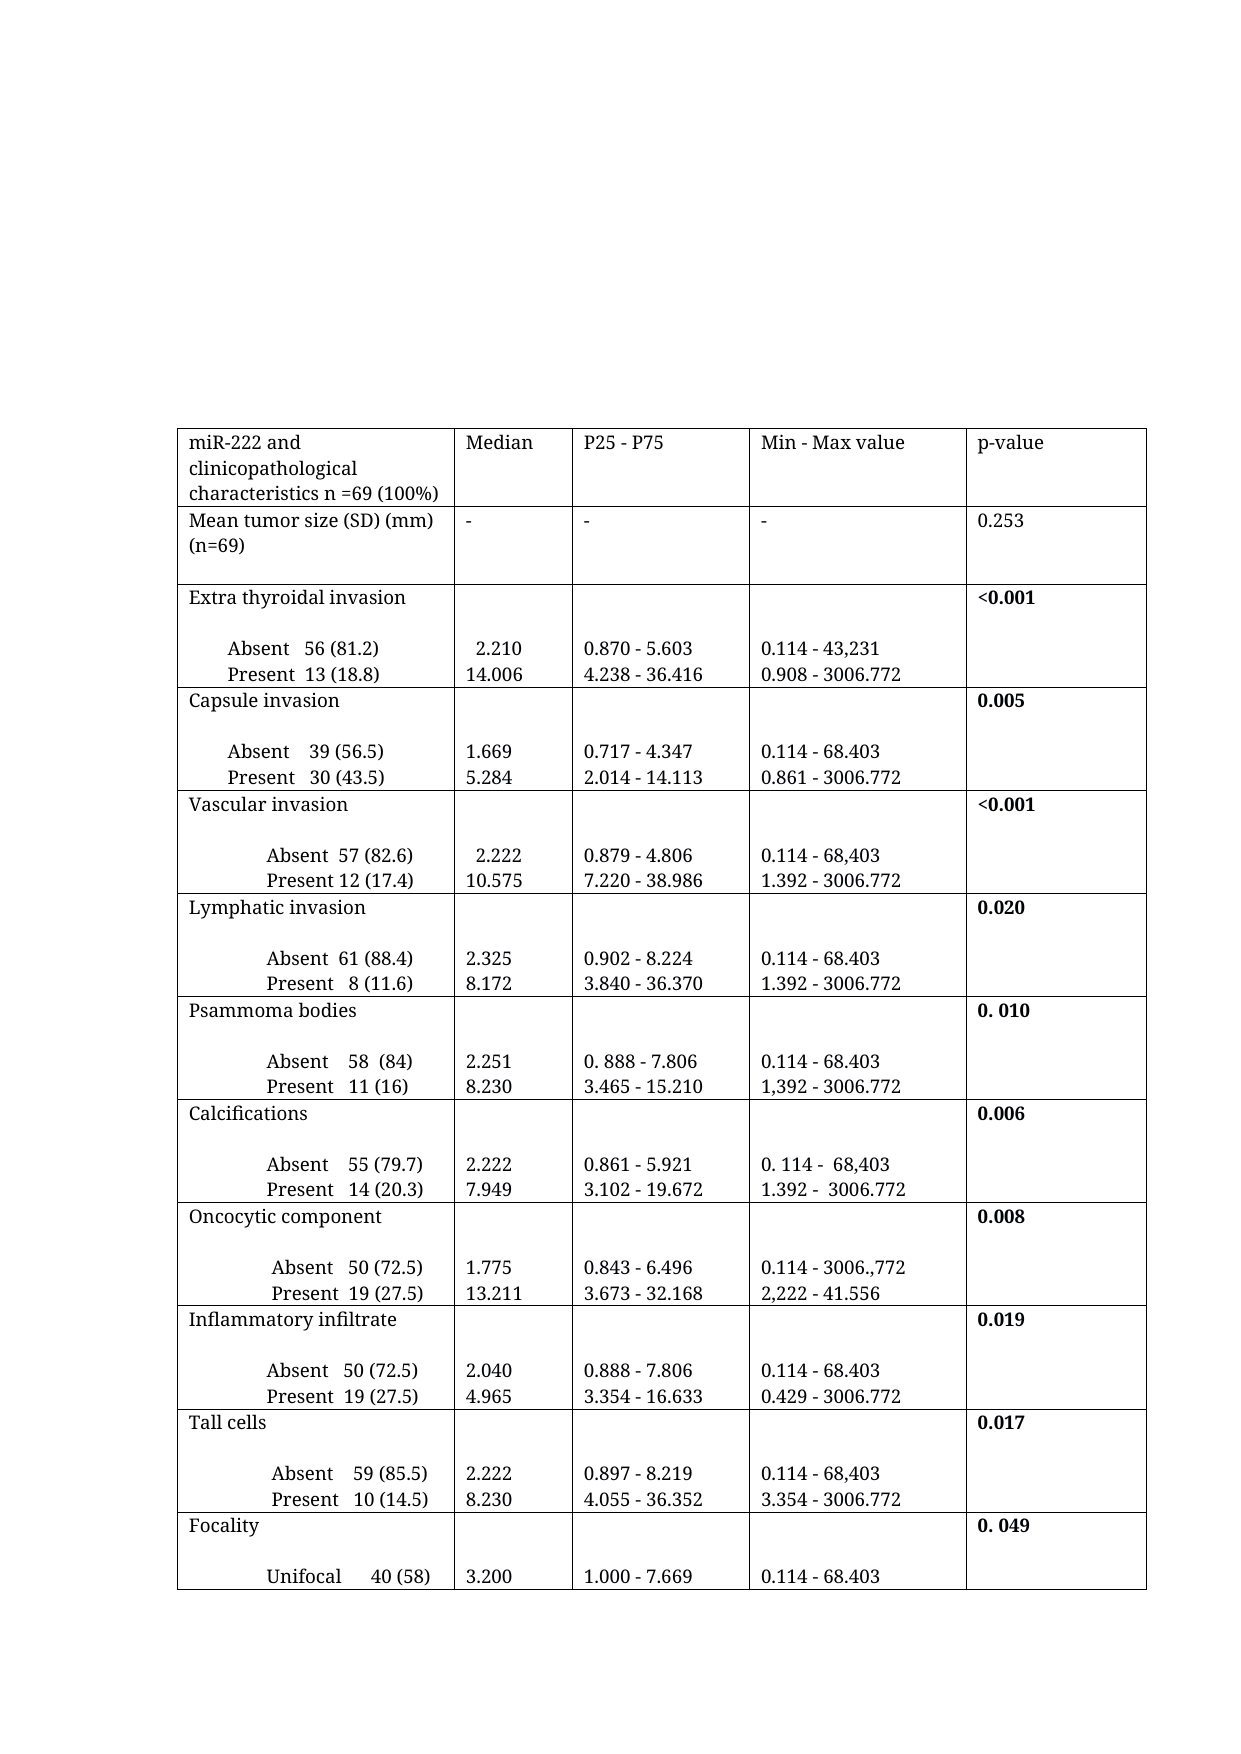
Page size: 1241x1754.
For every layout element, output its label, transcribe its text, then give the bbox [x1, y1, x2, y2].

table_cell Vascular invasion Absent 57 (82.6) Present 12 (17.4) [178, 791, 454, 893]
table_cell 2.040 4.965 [455, 1306, 572, 1408]
table_cell 0.114 - 68.403 1.392 - 3006.772 [750, 894, 966, 996]
table_cell 2.210 14.006 [455, 585, 572, 687]
table_cell 0.114 - 68.403 0.429 - 3006.772 [750, 1306, 966, 1408]
table_cell 0.005 [967, 688, 1146, 790]
table_cell 0.870 - 5.603 4.238 - 36.416 [573, 585, 749, 687]
table_header P25 - P75 [573, 429, 749, 506]
table_cell 0.843 - 6.496 3.673 - 32.168 [573, 1203, 749, 1305]
table_cell 0.114 - 3006.,772 2,222 - 41.556 [750, 1203, 966, 1305]
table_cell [750, 1513, 966, 1589]
table_cell Lymphatic invasion Absent 61 (88.4) Present 8 (11.6) [178, 894, 454, 996]
table_cell 0.861 - 5.921 3.102 - 19.672 [573, 1100, 749, 1202]
table_cell 0.114 - 68.403 1,392 - 3006.772 [750, 997, 966, 1099]
table_cell Inflammatory infiltrate Absent 50 (72.5) Present 19 (27.5) [178, 1306, 454, 1408]
table_cell Calcifications Absent 55 (79.7) Present 14 (20.3) [178, 1100, 454, 1202]
table_cell 0.253 [967, 507, 1146, 583]
table_cell 0.114 - 68,403 3.354 - 3006.772 [750, 1410, 966, 1512]
table_cell 0.897 - 8.219 4.055 - 36.352 [573, 1410, 749, 1512]
table_cell 0.888 - 7.806 3.354 - 16.633 [573, 1306, 749, 1408]
table_cell 0.006 [967, 1100, 1146, 1202]
table_cell 0.114 - 43,231 0.908 - 3006.772 [750, 585, 966, 687]
table_header Median [455, 429, 572, 506]
table_cell Capsule invasion Absent 39 (56.5) Present 30 (43.5) [178, 688, 454, 790]
table_cell - [455, 507, 572, 583]
table_cell 0.114 - 68,403 1.392 - 3006.772 [750, 791, 966, 893]
table_cell 0.017 [967, 1410, 1146, 1512]
table_cell 1.669 5.284 [455, 688, 572, 790]
table_cell 0.020 [967, 894, 1146, 996]
table_cell 0. 888 - 7.806 3.465 - 15.210 [573, 997, 749, 1099]
table_cell 0. 114 - 68,403 1.392 - 3006.772 [750, 1100, 966, 1202]
table_cell 0. 049 [967, 1513, 1146, 1589]
table_header miR-222 and clinicopathological characteristics n =69 (100%) [178, 429, 454, 506]
table_cell Oncocytic component Absent 50 (72.5) Present 19 (27.5) [178, 1203, 454, 1305]
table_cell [573, 1513, 749, 1589]
table_cell 2.222 8.230 [455, 1410, 572, 1512]
table_cell 0.008 [967, 1203, 1146, 1305]
table_header p-value [967, 429, 1146, 506]
table_cell 0.019 [967, 1306, 1146, 1408]
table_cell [178, 1513, 454, 1589]
table_cell 0.902 - 8.224 3.840 - 36.370 [573, 894, 749, 996]
table_cell 2.222 7.949 [455, 1100, 572, 1202]
table_cell 3.200 7.070 [455, 1513, 572, 1589]
table_cell - [750, 507, 966, 583]
table_cell 0.717 - 4.347 2.014 - 14.113 [573, 688, 749, 790]
table_cell Extra thyroidal invasion Absent 56 (81.2) Present 13 (18.8) [178, 585, 454, 687]
table_cell - [573, 507, 749, 583]
table_cell Tall cells Absent 59 (85.5) Present 10 (14.5) [178, 1410, 454, 1512]
table_cell 2.251 8.230 [455, 997, 572, 1099]
table_cell 1.775 13.211 [455, 1203, 572, 1305]
table_cell 0. 010 [967, 997, 1146, 1099]
table_header Min - Max value [750, 429, 966, 506]
table_cell 0.879 - 4.806 7.220 - 38.986 [573, 791, 749, 893]
table_cell 2.325 8.172 [455, 894, 572, 996]
table_cell <0.001 [967, 585, 1146, 687]
table_cell Psammoma bodies Absent 58 (84) Present 11 (16) [178, 997, 454, 1099]
table_cell <0.001 [967, 791, 1146, 893]
table_cell 2.222 10.575 [455, 791, 572, 893]
table_cell 0.114 - 68.403 0.861 - 3006.772 [750, 688, 966, 790]
table_cell Mean tumor size (SD) (mm) (n=69) [178, 507, 454, 583]
